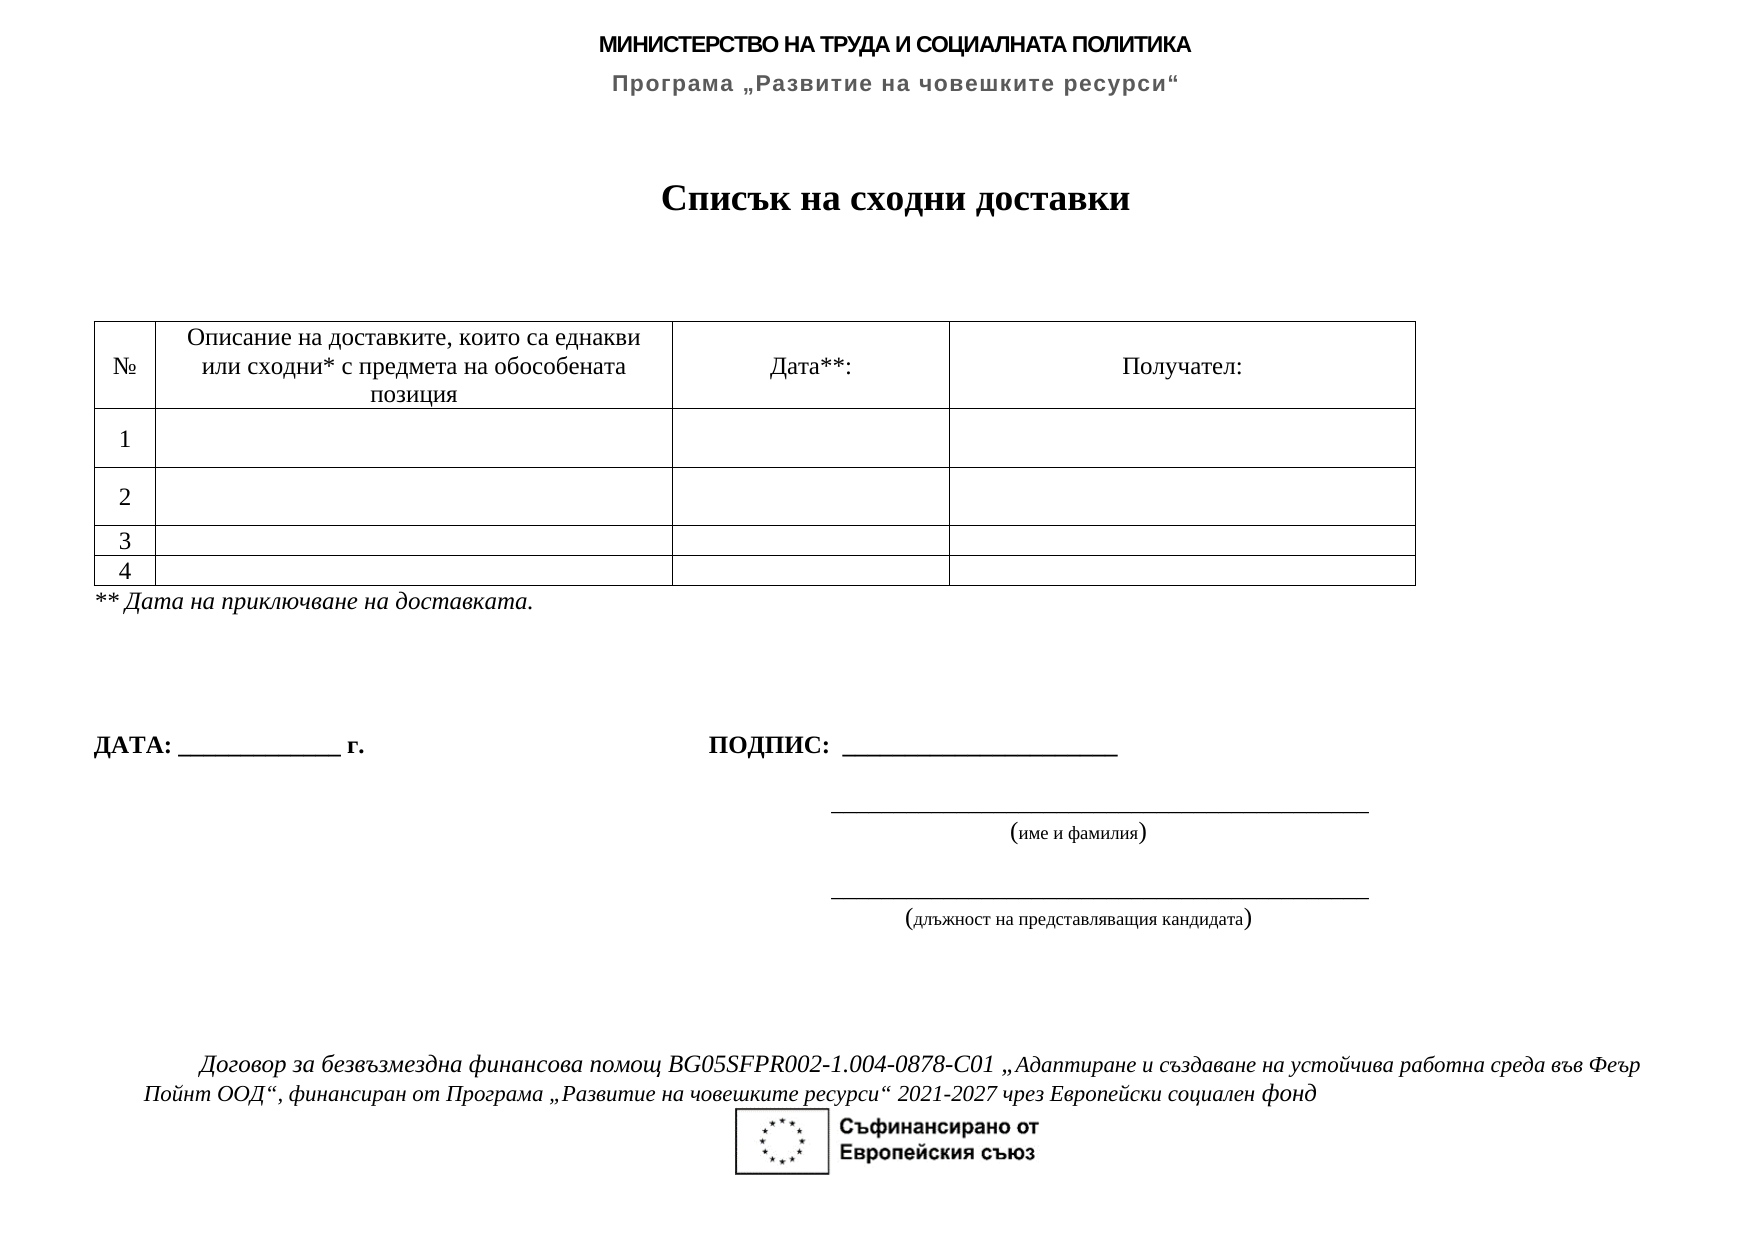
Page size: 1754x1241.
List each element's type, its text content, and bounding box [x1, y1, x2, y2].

table_cell [673, 556, 949, 585]
table_cell [673, 468, 949, 525]
table_cell 1 [95, 409, 155, 467]
text ___________________________________________ [757, 787, 1698, 816]
text ___________________________________________ [831, 873, 1698, 902]
table_cell [673, 409, 949, 467]
picture [733, 1106, 1059, 1177]
text Списък на сходни доставки [94, 176, 1698, 219]
table_cell 3 [95, 526, 155, 555]
table_cell [156, 526, 672, 555]
table_cell [156, 409, 672, 467]
text ** Дата на приключване на доставката. [94, 586, 1698, 615]
table_header Дата**: [673, 322, 949, 408]
table_cell [950, 556, 1415, 585]
text ДАТА: _____________ г. ПОДПИС: ______________________ [94, 730, 1698, 758]
table_header Получател: [950, 322, 1415, 408]
table_cell [673, 526, 949, 555]
table_header № [95, 322, 155, 408]
table_cell [950, 409, 1415, 467]
table_cell [950, 526, 1415, 555]
text (име и фамилия) [94, 816, 1698, 845]
table_cell [156, 468, 672, 525]
table_cell 4 [95, 556, 155, 585]
table_header Описание на доставките, които са еднакви или сходни* с предмета на обособената позиция [156, 322, 672, 408]
table_cell 2 [95, 468, 155, 525]
table_cell [950, 468, 1415, 525]
text (длъжност на представляващия кандидата) [94, 902, 1698, 931]
table_cell [156, 556, 672, 585]
